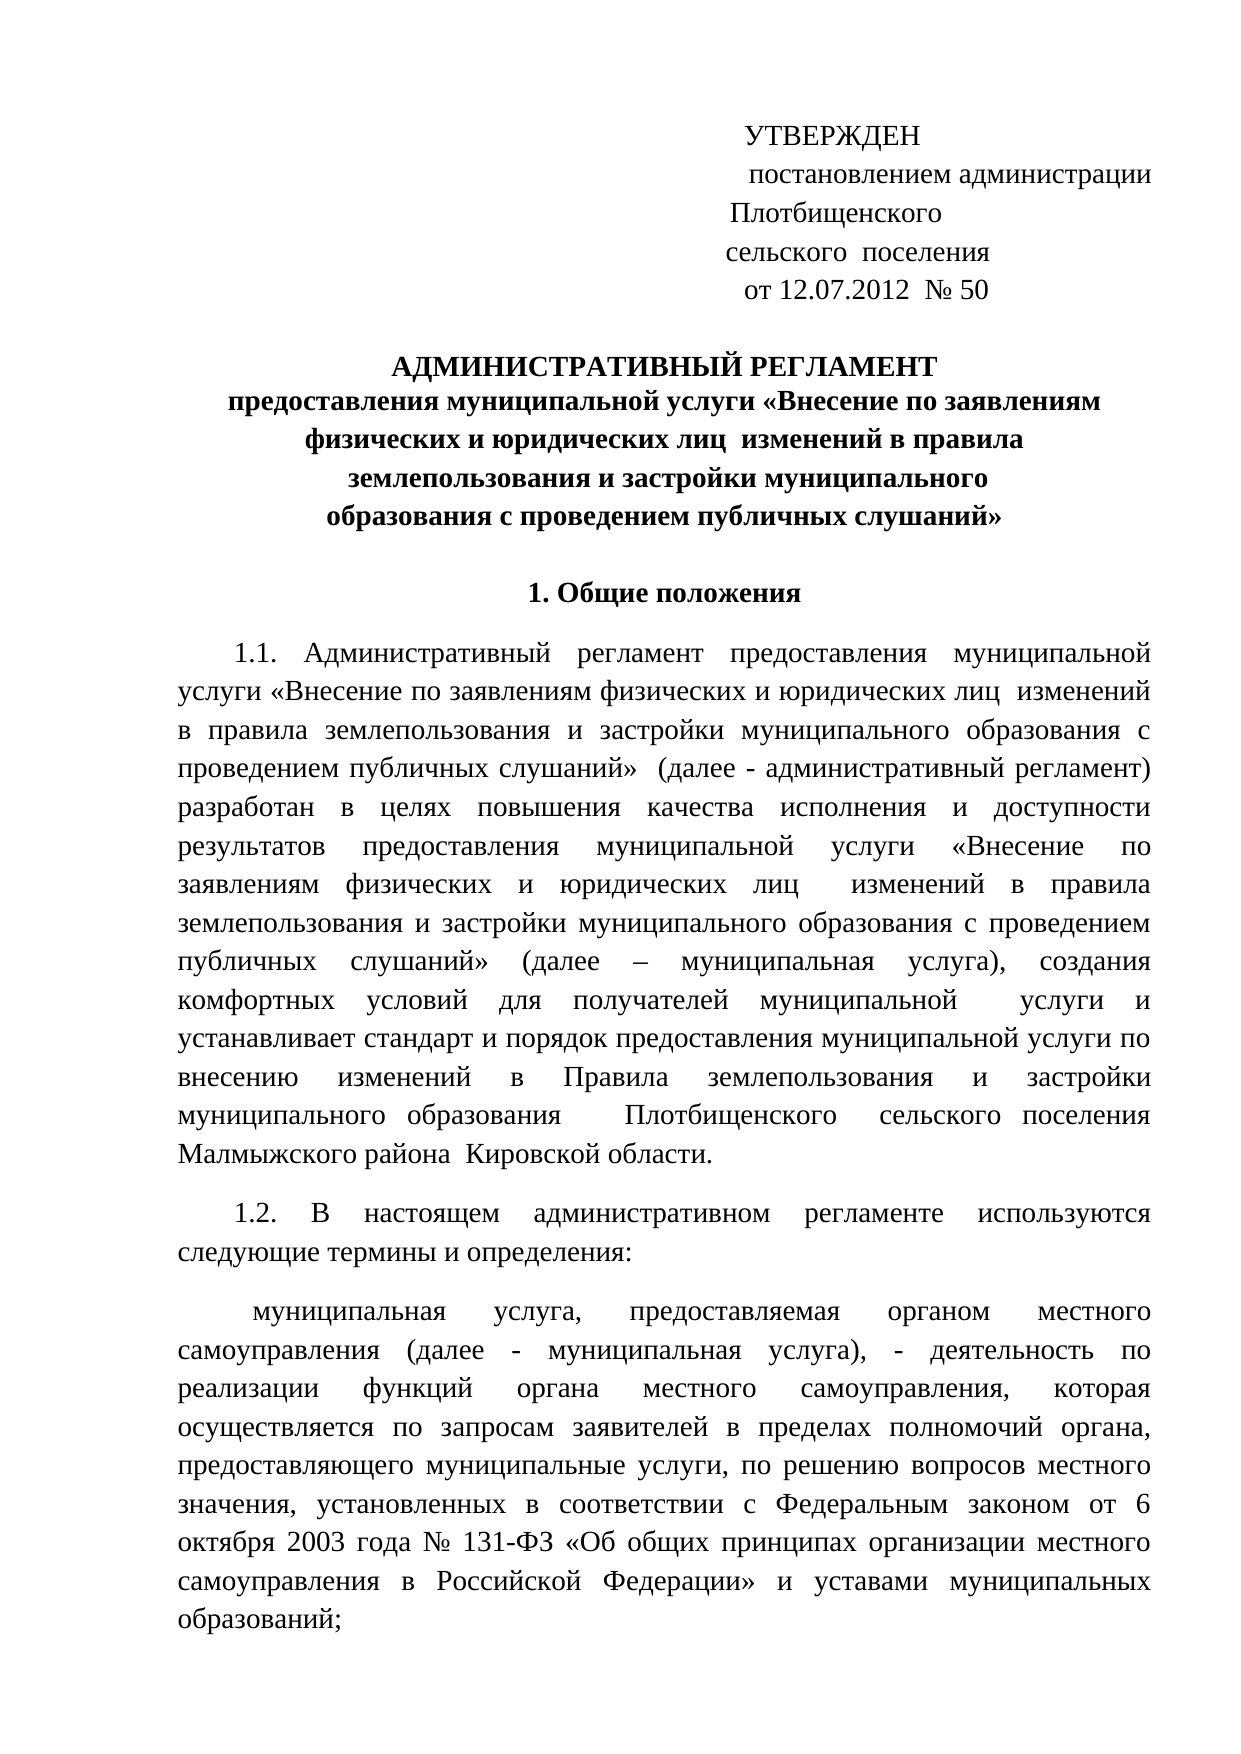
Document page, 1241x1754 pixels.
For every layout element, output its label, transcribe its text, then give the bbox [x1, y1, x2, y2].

text 1.2. В настоящем административном регламенте используются следующие термины и определения: [177, 1195, 1152, 1267]
text постановлением администрации [177, 157, 1152, 190]
title АДМИНИСТРАТИВНЫЙ РЕГЛАМЕНТ [177, 349, 1152, 383]
text УТВЕРЖДЕН [177, 118, 1152, 152]
text образования с проведением публичных слушаний» [177, 498, 1152, 532]
text 1. Общие положения [177, 576, 1152, 609]
text от 12.07.2012 № 50 [177, 272, 1152, 306]
text сельского поселения [177, 234, 1152, 267]
text предоставления муниципальной услуги «Внесение по заявлениям физических и юридических лиц изменений в правила [177, 383, 1152, 455]
text 1.1. Административный регламент предоставления муниципальной услуги «Внесение по заявлениям физических и юридических лиц изменений в правила землепользования и застройки муниципального образования с проведением публичных слушаний» (далее - административный регламент) разработан в целях повышения качества исполнения и доступности результатов предоставления муниципальной услуги «Внесение по заявлениям физических и юридических лиц изменений в правила землепользования и застройки муниципального образования с проведением публичных слушаний» (далее – муниципальная услуга), создания комфортных условий для получателей муниципальной услуги и устанавливает стандарт и порядок предоставления муниципальной услуги по внесению изменений в Правила землепользования и застройки муниципального образования Плотбищенского сельского поселения Малмыжского района Кировской области. [177, 635, 1152, 1169]
text Плотбищенского [177, 195, 1152, 229]
text землепользования и застройки муниципального [177, 460, 1152, 493]
text муниципальная услуга, предоставляемая органом местного самоуправления (далее - муниципальная услуга), - деятельность по реализации функций органа местного самоуправления, которая осуществляется по запросам заявителей в пределах полномочий органа, предоставляющего муниципальные услуги, по решению вопросов местного значения, установленных в соответствии с Федеральным законом от 6 октября 2003 года № 131-ФЗ «Об общих принципах организации местного самоуправления в Российской Федерации» и уставами муниципальных образований; [177, 1293, 1152, 1635]
